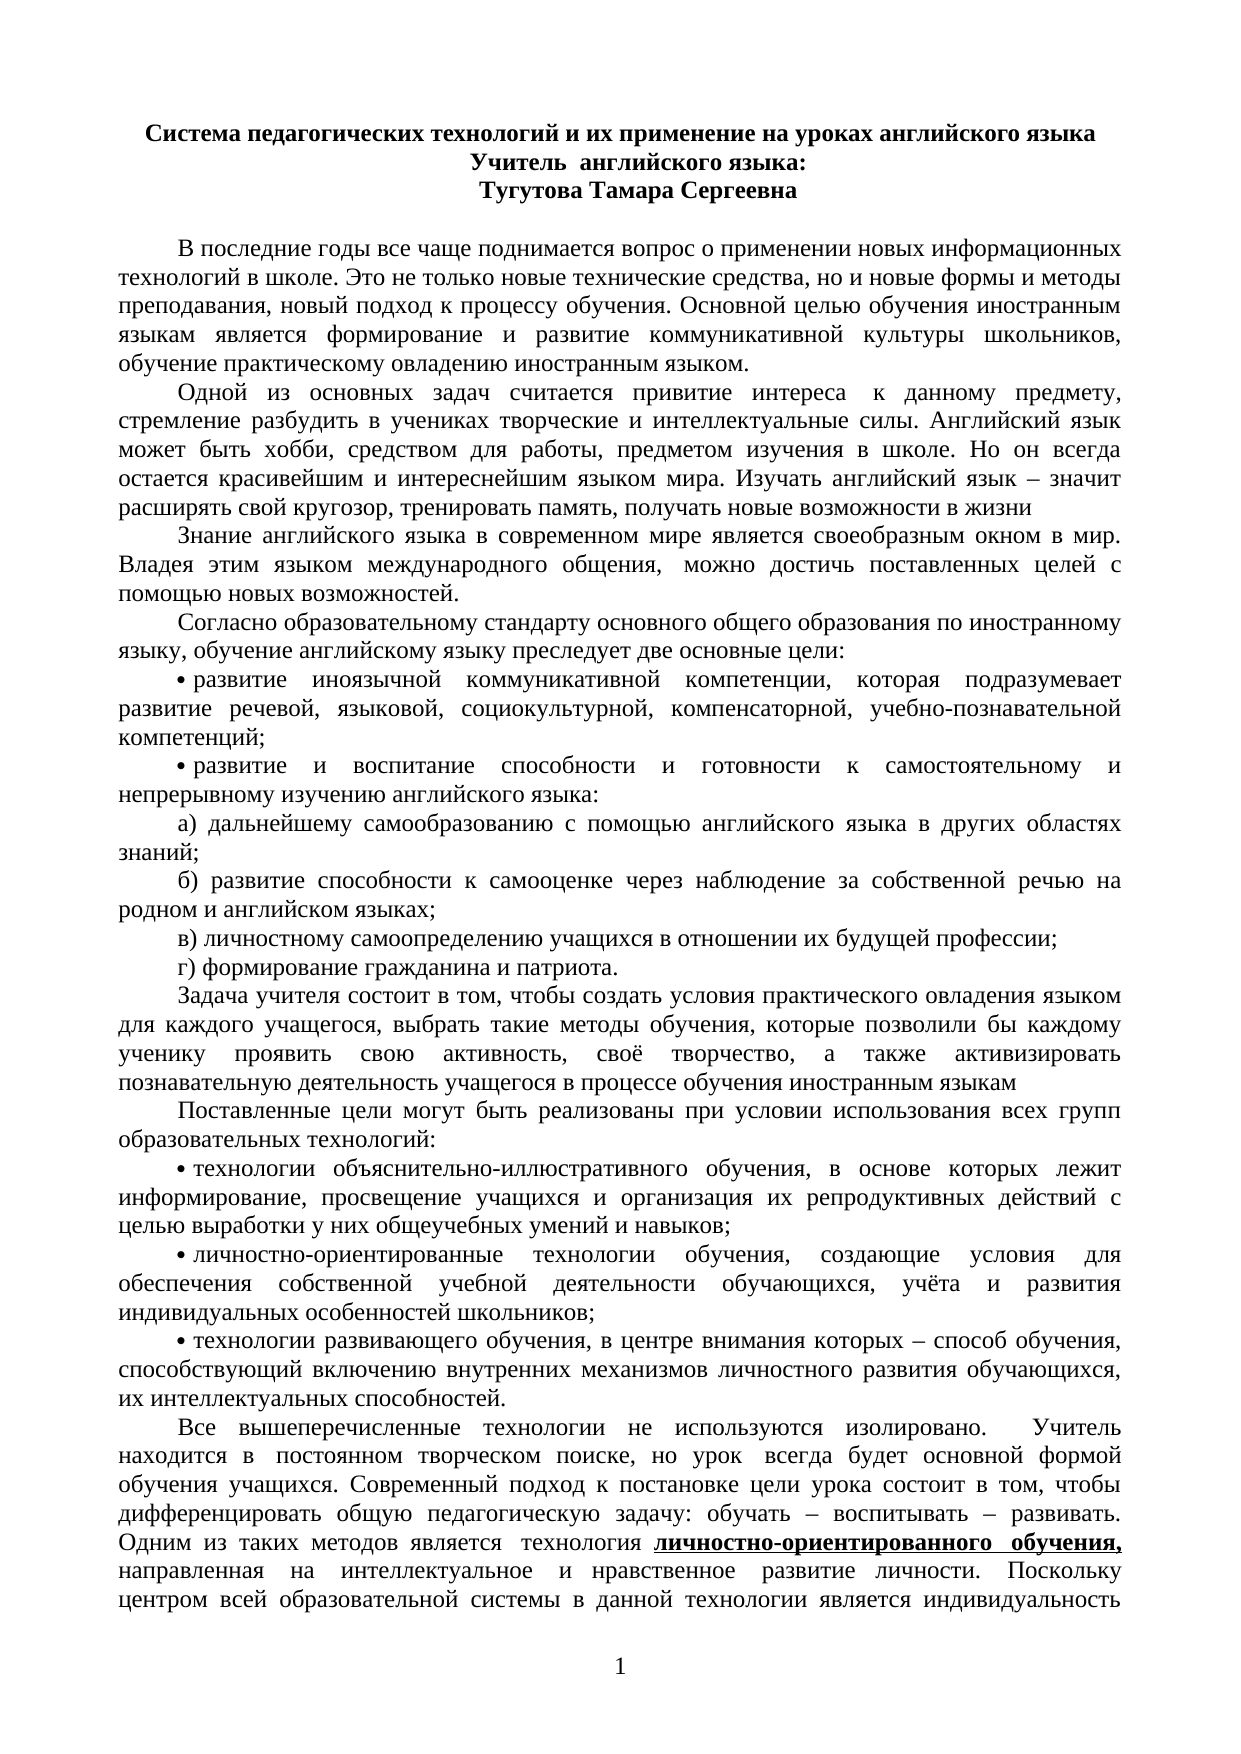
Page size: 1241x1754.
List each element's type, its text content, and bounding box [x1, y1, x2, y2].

text Согласно образовательному стандарту основного общего образования по иностранному языку, обучение английскому языку преследует две основные цели: [118, 607, 1122, 664]
list развитие и воспитание способности и готовности к самостоятельному и непрерывному изучению английского языка: [118, 751, 1122, 808]
text В последние годы все чаще поднимается вопрос о применении новых информационных технологий в школе. Это не только новые технические средства, но и новые формы и методы преподавания, новый подход к процессу обучения. Основной целью обучения иностранным языкам является формирование и развитие коммуникативной культуры школьников, обучение практическому овладению иностранным языком. [118, 233, 1122, 377]
subtitle Система педагогических технологий и их применение на уроках английского языка [118, 118, 1122, 147]
text Одной из основных задач считается привитие интереса к данному предмету, стремление разбудить в учениках творческие и интеллектуальные силы. Английский язык может быть хобби, средством для работы, предметом изучения в школе. Но он всегда остается красивейшим и интереснейшим языком мира. Изучать английский язык – значит расширять свой кругозор, тренировать память, получать новые возможности в жизни [118, 377, 1122, 521]
text Учитель английского языка: [118, 147, 1122, 176]
text Тугутова Тамара Сергеевна [118, 176, 1122, 204]
text а) дальнейшему самообразованию с помощью английского языка в других областях знаний; [118, 808, 1122, 866]
text Задача учителя состоит в том, чтобы создать условия практического овладения языком для каждого учащегося, выбрать такие методы обучения, которые позволили бы каждому ученику проявить свою активность, своё творчество, а также активизировать познавательную деятельность учащегося в процессе обучения иностранным языкам [118, 981, 1122, 1096]
text Поставленные цели могут быть реализованы при условии использования всех групп образовательных технологий: [118, 1096, 1122, 1153]
list развитие иноязычной коммуникативной компетенции, которая подразумевает развитие речевой, языковой, социокультурной, компенсаторной, учебно-познавательной компетенций; [118, 664, 1122, 751]
list личностно-ориентированные технологии обучения, создающие условия для обеспечения собственной учебной деятельности обучающихся, учёта и развития индивидуальных особенностей школьников; [118, 1239, 1122, 1326]
list технологии развивающего обучения, в центре внимания которых – способ обучения, способствующий включению внутренних механизмов личностного развития обучающихся, их интеллектуальных способностей. [118, 1326, 1122, 1412]
list технологии объяснительно-иллюстративного обучения, в основе которых лежит информирование, просвещение учащихся и организация их репродуктивных действий с целью выработки у них общеучебных умений и навыков; [118, 1153, 1122, 1239]
text б) развитие способности к самооценке через наблюдение за собственной речью на родном и английском языках; [118, 866, 1122, 923]
text в) личностному самоопределению учащихся в отношении их будущей профессии; [118, 923, 1122, 952]
text г) формирование гражданина и патриота. [118, 952, 1122, 981]
text Знание английского языка в современном мире является своеобразным окном в мир. Владея этим языком международного общения, можно достичь поставленных целей с помощью новых возможностей. [118, 521, 1122, 607]
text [118, 1412, 1122, 1613]
